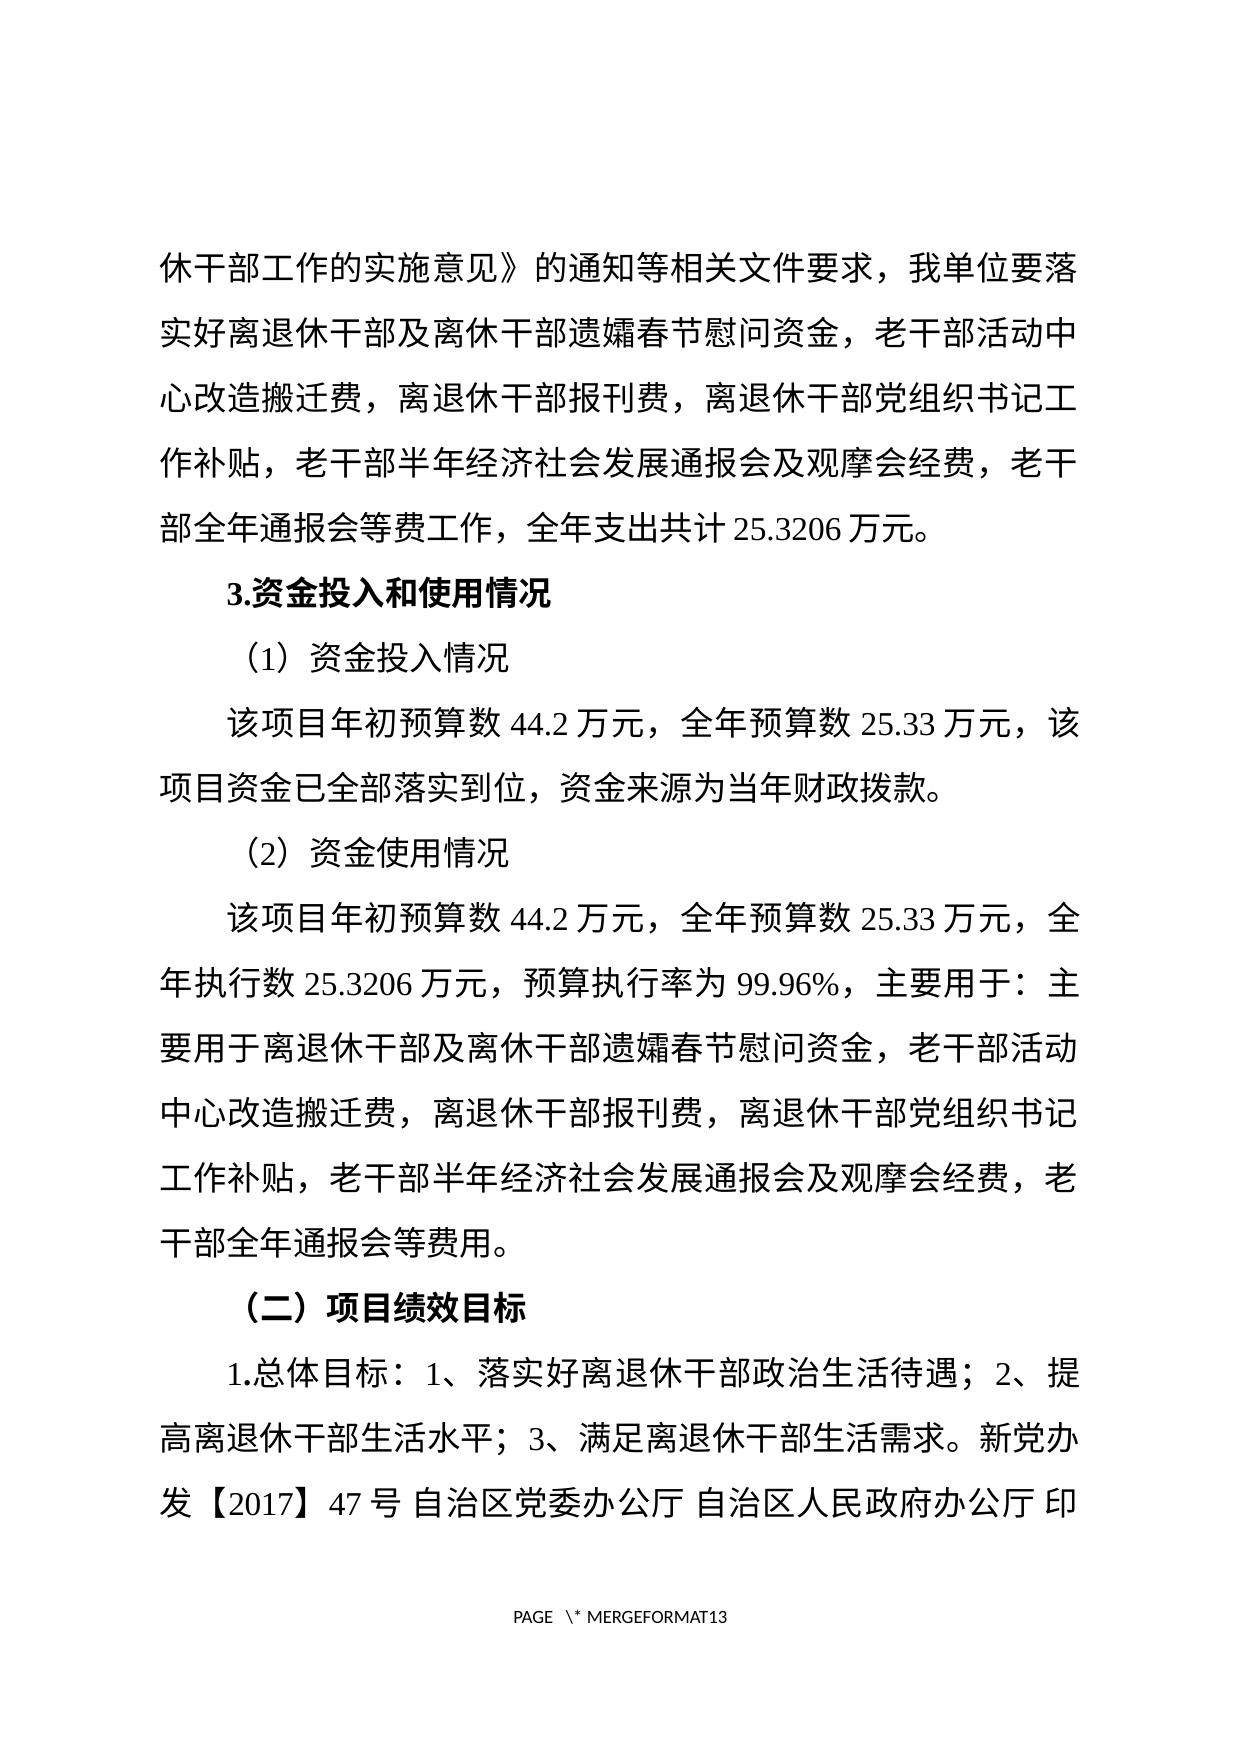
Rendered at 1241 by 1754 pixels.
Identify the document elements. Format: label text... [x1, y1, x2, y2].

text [159, 233, 1081, 558]
text （1）资金投入情况 [159, 623, 1081, 688]
text （2）资金使用情况 [159, 818, 1081, 883]
text 3.资金投入和使用情况 [159, 558, 1081, 623]
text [159, 1338, 1081, 1533]
text 该项目年初预算数44.2万元，全年预算数25.33万元，全年执行数25.3206万元，预算执行率为99.96%，主要用于：主要用于离退休干部及离休干部遗孀春节慰问资金，老干部活动中心改造搬迁费，离退休干部报刊费，离退休干部党组织书记工作补贴，老干部半年经济社会发展通报会及观摩会经费，老干部全年通报会等费用。 [159, 883, 1081, 1273]
text （二）项目绩效目标 [159, 1273, 1081, 1338]
text 该项目年初预算数44.2万元，全年预算数25.33万元，该项目资金已全部落实到位，资金来源为当年财政拨款。 [159, 688, 1081, 818]
